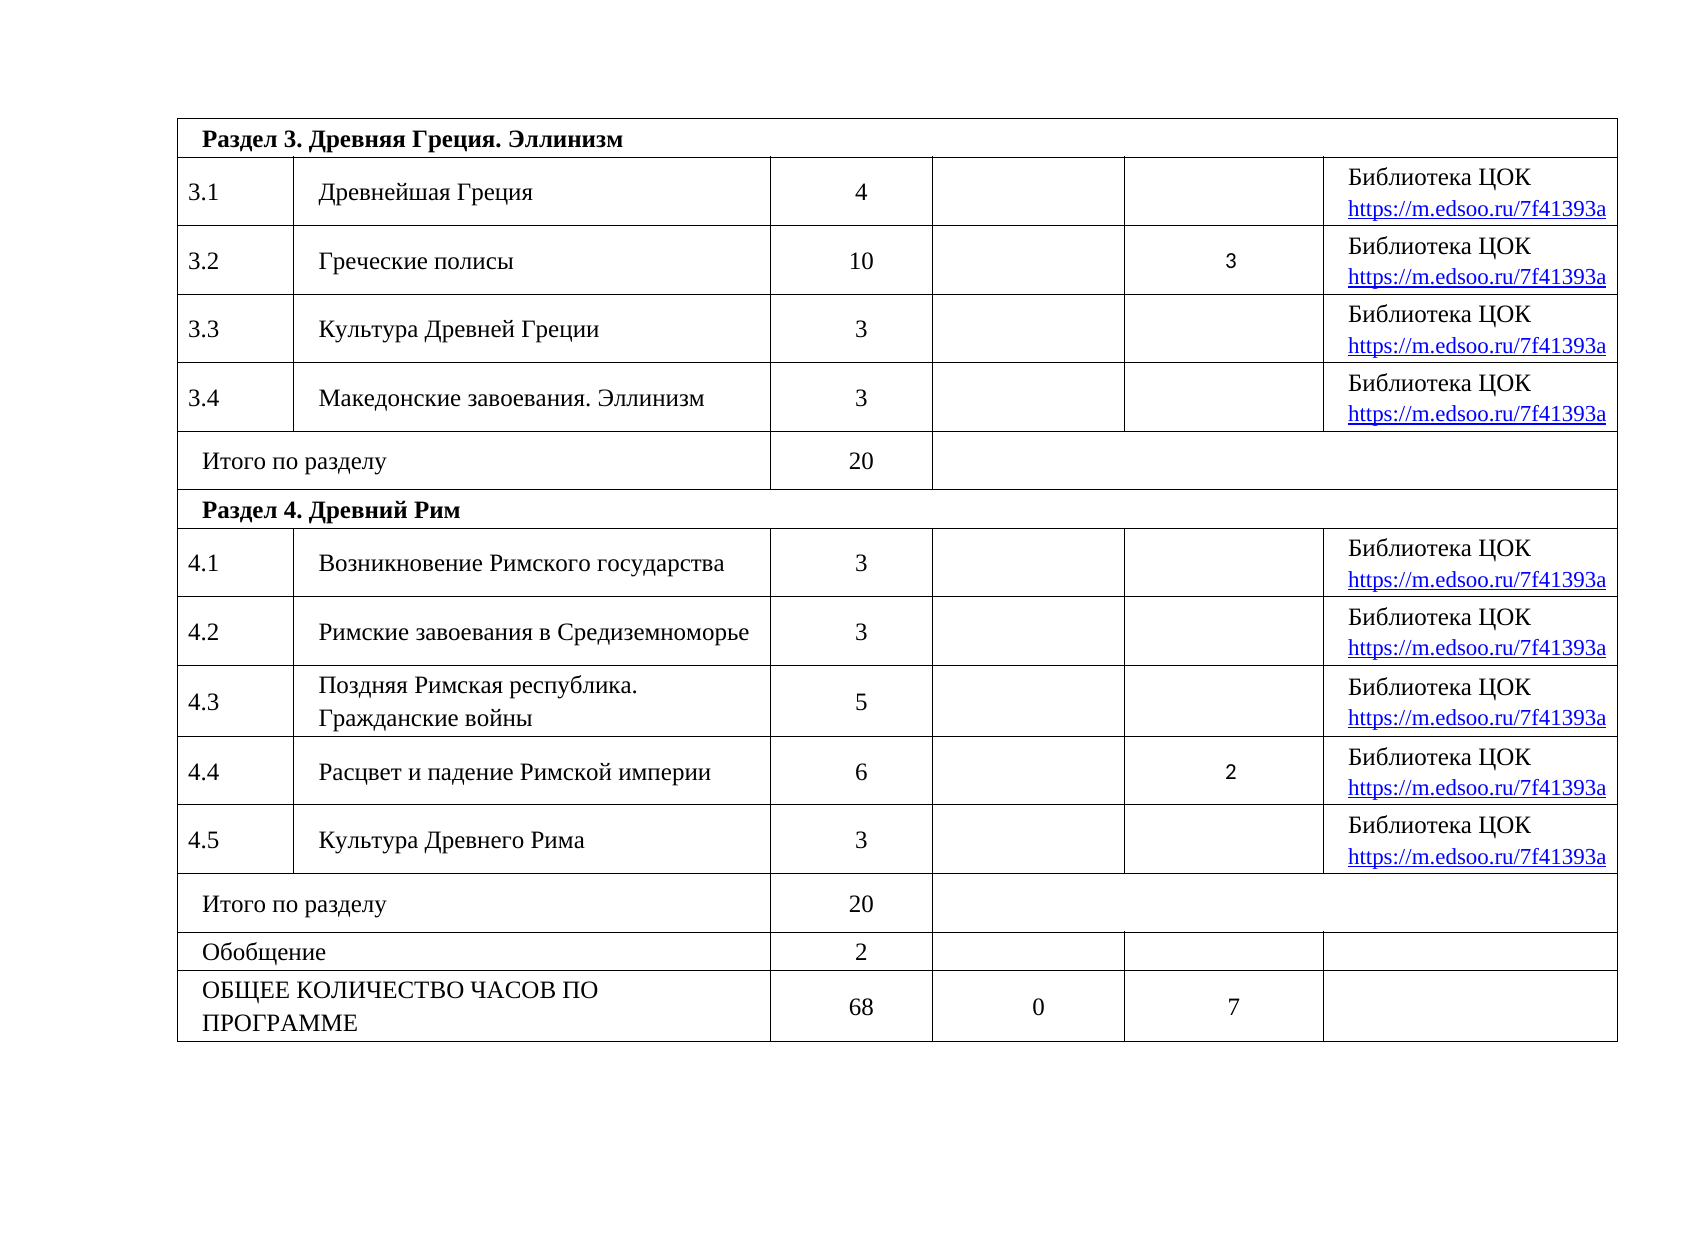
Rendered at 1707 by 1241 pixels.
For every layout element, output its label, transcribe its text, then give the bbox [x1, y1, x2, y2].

table_cell Расцвет и падение Римской империи [294, 737, 770, 804]
table_cell [1125, 363, 1323, 431]
table_cell Раздел 4. Древний Рим [178, 490, 1617, 527]
table_cell 7 [1125, 971, 1323, 1041]
table_cell Библиотека ЦОК https://m.edsoo.ru/7f41393a [1324, 737, 1617, 804]
table_cell 5 [771, 666, 932, 736]
table_cell 4.1 [178, 529, 293, 596]
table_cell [1324, 226, 1617, 293]
table_cell [933, 226, 1124, 293]
table_cell Возникновение Римского государства [294, 529, 770, 596]
table_cell 20 [771, 874, 932, 931]
table_cell 3 [771, 529, 932, 596]
table_cell 3.2 [178, 226, 293, 293]
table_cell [1324, 158, 1617, 225]
table_cell Культура Древнего Рима [294, 805, 770, 873]
table_cell Древнейшая Греция [294, 158, 770, 225]
table_cell Раздел 3. Древняя Греция. Эллинизм [178, 119, 1617, 156]
table_cell [1125, 529, 1323, 596]
table_cell Библиотека ЦОК https://m.edsoo.ru/7f41393a [1324, 529, 1617, 596]
table_cell 4.3 [178, 666, 293, 736]
table_cell Итого по разделу [178, 874, 770, 931]
table_cell [933, 737, 1124, 804]
table_cell 3.4 [178, 363, 293, 431]
table_cell [933, 432, 1617, 489]
table_cell 2 [1125, 737, 1323, 804]
table_cell [933, 874, 1617, 931]
table_cell [933, 666, 1124, 736]
table_cell Поздняя Римская республика. Гражданские войны [294, 666, 770, 736]
table_cell [933, 295, 1124, 362]
table_cell [933, 597, 1124, 664]
table_cell [1125, 933, 1323, 970]
table_cell [1125, 597, 1323, 664]
table_cell 4.4 [178, 737, 293, 804]
table_cell Библиотека ЦОК https://m.edsoo.ru/7f41393a [1324, 666, 1617, 736]
table_cell 2 [771, 933, 932, 970]
table_cell Греческие полисы [294, 226, 770, 293]
table_cell Библиотека ЦОК https://m.edsoo.ru/7f41393a [1324, 295, 1617, 362]
table_cell [933, 933, 1124, 970]
table_cell 3 [771, 597, 932, 664]
table_cell [933, 805, 1124, 873]
table_cell Македонские завоевания. Эллинизм [294, 363, 770, 431]
table_cell 68 [771, 971, 932, 1041]
table_cell [933, 158, 1124, 225]
table_cell [933, 363, 1124, 431]
table_cell 3 [1125, 226, 1323, 293]
table_cell 3.3 [178, 295, 293, 362]
table_cell ОБЩЕЕ КОЛИЧЕСТВО ЧАСОВ ПО ПРОГРАММЕ [178, 971, 770, 1041]
table_cell Библиотека ЦОК https://m.edsoo.ru/7f41393a [1324, 363, 1617, 431]
table_cell [1125, 666, 1323, 736]
table_cell 4 [771, 158, 932, 225]
table_cell [933, 529, 1124, 596]
table_cell [1324, 933, 1617, 970]
table_cell [1324, 971, 1617, 1041]
table_cell 3 [771, 363, 932, 431]
table_cell [1125, 295, 1323, 362]
table_cell 3 [771, 295, 932, 362]
table_cell 3 [771, 805, 932, 873]
table_cell 4.2 [178, 597, 293, 664]
table_cell Культура Древней Греции [294, 295, 770, 362]
table_cell [1125, 805, 1323, 873]
table_cell 0 [933, 971, 1124, 1041]
table_cell Библиотека ЦОК https://m.edsoo.ru/7f41393a [1324, 597, 1617, 664]
table_cell Итого по разделу [178, 432, 770, 489]
table_cell 3.1 [178, 158, 293, 225]
table_cell 20 [771, 432, 932, 489]
table_cell 10 [771, 226, 932, 293]
table_cell 4.5 [178, 805, 293, 873]
table_cell 6 [771, 737, 932, 804]
table_cell Библиотека ЦОК https://m.edsoo.ru/7f41393a [1324, 805, 1617, 873]
table_cell Римские завоевания в Средиземноморье [294, 597, 770, 664]
table_cell [1125, 158, 1323, 225]
table_cell Обобщение [178, 933, 770, 970]
